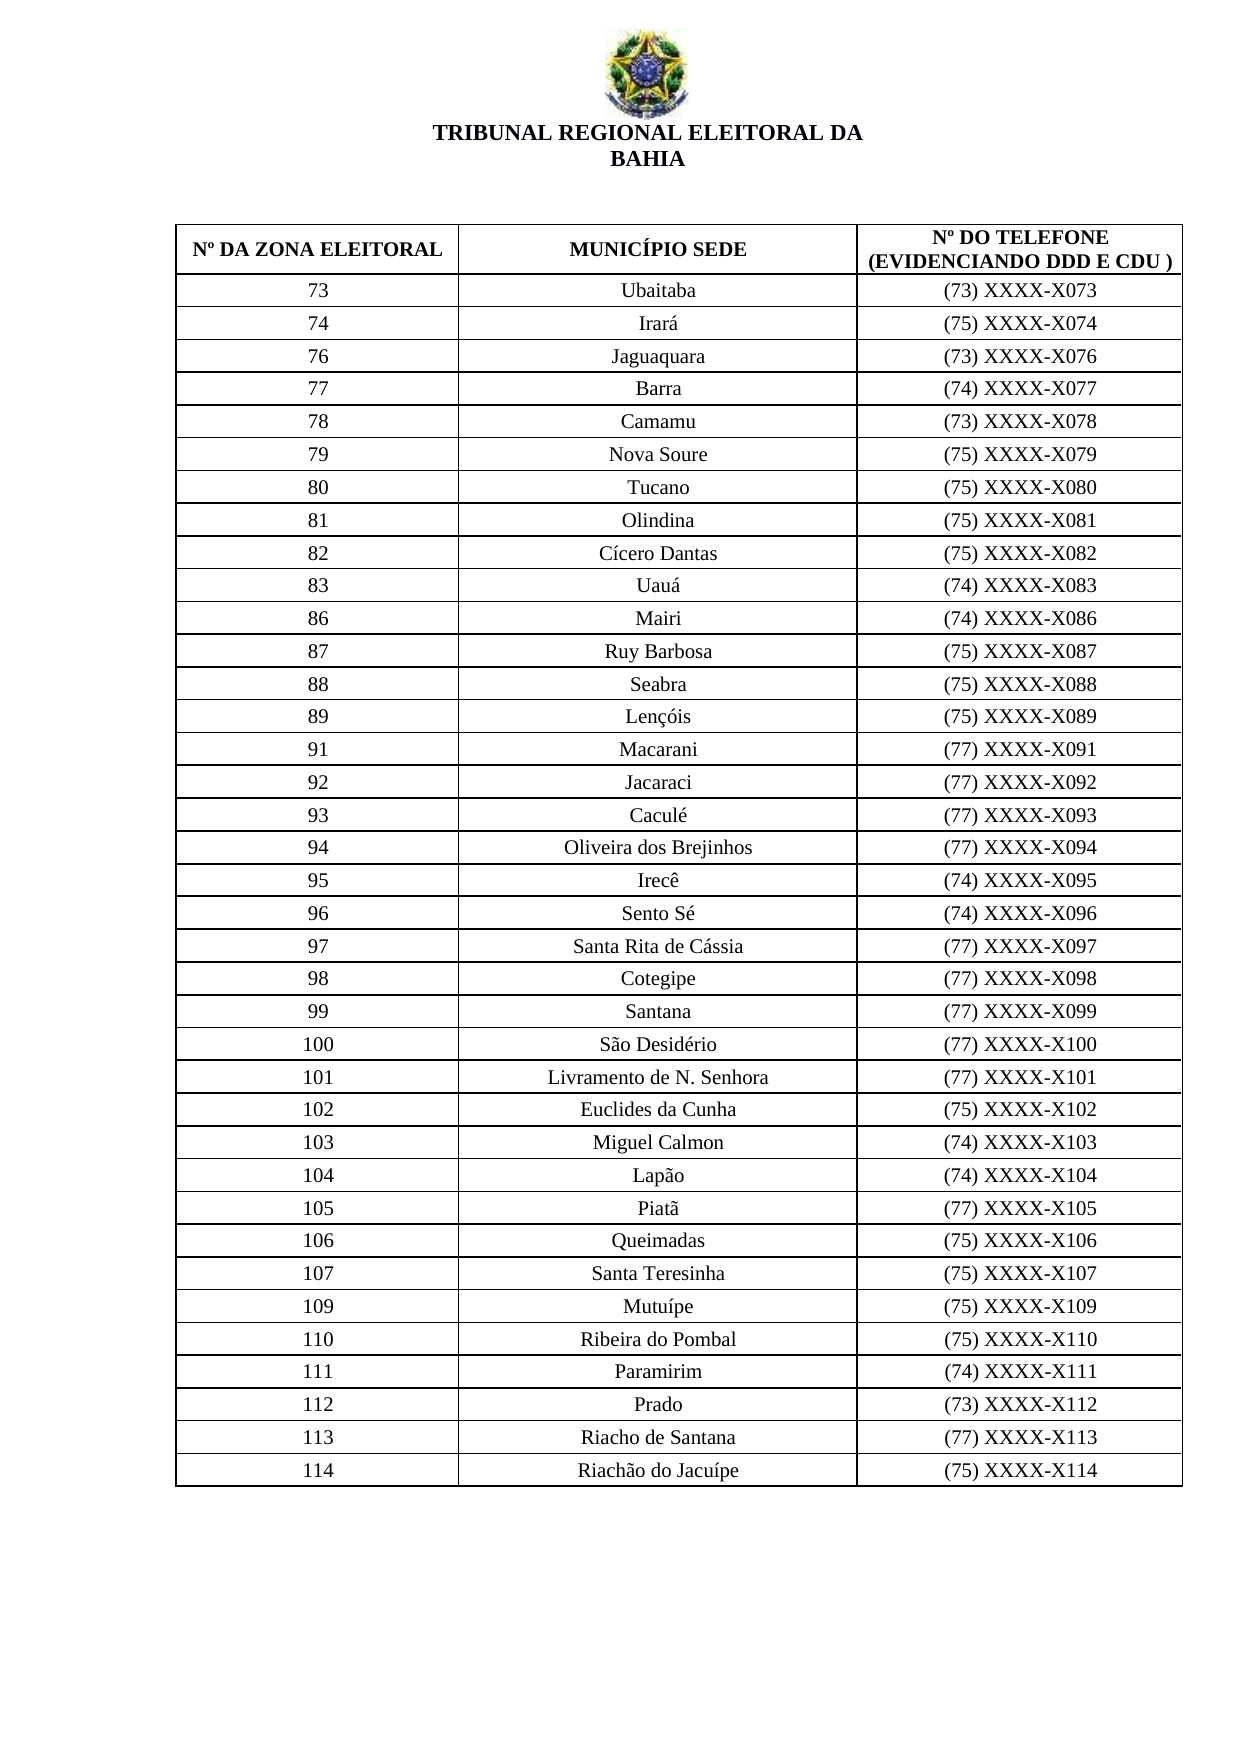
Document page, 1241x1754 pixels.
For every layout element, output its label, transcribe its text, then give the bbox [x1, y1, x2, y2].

table_cell (75) XXXX-X089 [858, 699, 1182, 732]
table_header Nº DA ZONA ELEITORAL [177, 225, 458, 273]
table_cell Cotegipe [459, 963, 856, 994]
table_cell (77) XXXX-X113 [858, 1420, 1182, 1453]
table_cell 102 [177, 1094, 458, 1125]
table_cell 110 [177, 1323, 458, 1354]
table_cell Riachão do Jacuípe [459, 1454, 856, 1485]
table_cell 103 [177, 1127, 458, 1158]
table_cell Livramento de N. Senhora [459, 1061, 856, 1092]
table_cell 93 [177, 799, 458, 830]
table_cell 107 [177, 1258, 458, 1289]
table_header Nº DO TELEFONE (EVIDENCIANDO DDD E CDU ) [858, 225, 1182, 273]
table_cell 89 [177, 700, 458, 732]
table_cell Miguel Calmon [459, 1127, 856, 1158]
table_cell 114 [177, 1454, 458, 1485]
table_cell Jacaraci [459, 766, 856, 797]
table_cell (77) XXXX-X097 [858, 928, 1182, 961]
table_cell Ruy Barbosa [459, 635, 856, 666]
table_cell Santa Rita de Cássia [459, 930, 856, 961]
table_cell 106 [177, 1225, 458, 1256]
table_cell Caculé [459, 799, 856, 830]
table_cell Camamu [459, 406, 856, 437]
table_cell 109 [177, 1290, 458, 1322]
table_cell 79 [177, 438, 458, 469]
table_cell (74) XXXX-X095 [858, 863, 1182, 895]
table_cell 78 [177, 406, 458, 437]
table_cell 100 [177, 1028, 458, 1059]
table_cell Euclides da Cunha [459, 1094, 856, 1125]
table_cell 76 [177, 340, 458, 371]
table_cell (77) XXXX-X098 [858, 961, 1182, 994]
table_cell 101 [177, 1061, 458, 1092]
table_cell (74) XXXX-X077 [858, 371, 1182, 404]
table_cell Nova Soure [459, 438, 856, 469]
table_cell (77) XXXX-X093 [858, 797, 1182, 830]
table_cell (77) XXXX-X100 [858, 1026, 1182, 1059]
table_cell Prado [459, 1389, 856, 1420]
table_cell 82 [177, 537, 458, 568]
table_cell (74) XXXX-X104 [858, 1158, 1182, 1191]
table_cell Seabra [459, 668, 856, 699]
table_cell 92 [177, 766, 458, 797]
table_cell Queimadas [459, 1225, 856, 1256]
table_cell (77) XXXX-X094 [858, 830, 1182, 863]
table_cell Oliveira dos Brejinhos [459, 832, 856, 863]
table_cell Olindina [459, 504, 856, 535]
table_cell (75) XXXX-X107 [858, 1256, 1182, 1289]
table_cell Cícero Dantas [459, 537, 856, 568]
table_cell (73) XXXX-X078 [858, 404, 1182, 437]
table_cell (75) XXXX-X088 [858, 666, 1182, 699]
table_cell (75) XXXX-X087 [858, 633, 1182, 666]
table_cell Mairi [459, 602, 856, 633]
table_cell Riacho de Santana [459, 1421, 856, 1453]
table_cell Barra [459, 373, 856, 404]
table_cell Macarani [459, 733, 856, 764]
table_cell (75) XXXX-X109 [858, 1289, 1182, 1322]
table_cell (75) XXXX-X102 [858, 1092, 1182, 1125]
table_cell 88 [177, 668, 458, 699]
table_cell 113 [177, 1421, 458, 1453]
table_cell (73) XXXX-X112 [858, 1387, 1182, 1420]
table_cell Lençóis [459, 700, 856, 732]
table_cell 73 [177, 275, 458, 306]
table_cell Lapão [459, 1159, 856, 1191]
table_cell (75) XXXX-X082 [858, 535, 1182, 568]
table_cell (74) XXXX-X083 [858, 568, 1182, 601]
table_cell Piatã [459, 1192, 856, 1223]
table_cell 95 [177, 865, 458, 895]
table_cell (74) XXXX-X086 [858, 601, 1182, 633]
table_cell Mutuípe [459, 1290, 856, 1322]
table_cell 91 [177, 733, 458, 764]
table_cell 111 [177, 1356, 458, 1387]
table_cell 96 [177, 897, 458, 928]
table_cell Irecê [459, 865, 856, 895]
table_cell 97 [177, 930, 458, 961]
table_cell 99 [177, 996, 458, 1026]
table_cell 80 [177, 471, 458, 502]
table_cell (74) XXXX-X103 [858, 1125, 1182, 1158]
table_cell 81 [177, 504, 458, 535]
table_cell 104 [177, 1159, 458, 1191]
table_cell (77) XXXX-X105 [858, 1191, 1182, 1223]
table_cell Ribeira do Pombal [459, 1323, 856, 1354]
table_cell (75) XXXX-X079 [858, 437, 1182, 469]
table_cell Uauá [459, 569, 856, 601]
table_cell 74 [177, 307, 458, 338]
table_cell 87 [177, 635, 458, 666]
table_cell (73) XXXX-X076 [858, 339, 1182, 371]
table_cell Santana [459, 996, 856, 1026]
table_cell 77 [177, 373, 458, 404]
table_cell São Desidério [459, 1028, 856, 1059]
table_cell 98 [177, 963, 458, 994]
table_cell (77) XXXX-X091 [858, 732, 1182, 764]
table_cell Irará [459, 307, 856, 338]
table_cell (74) XXXX-X096 [858, 895, 1182, 928]
table_cell (75) XXXX-X106 [858, 1223, 1182, 1256]
table_cell (75) XXXX-X110 [858, 1322, 1182, 1354]
table_cell (74) XXXX-X111 [858, 1354, 1182, 1387]
table_header MUNICÍPIO SEDE [459, 225, 856, 273]
table_cell 86 [177, 602, 458, 633]
table_cell Ubaitaba [459, 275, 856, 306]
table_cell (73) XXXX-X073 [858, 273, 1182, 306]
table_cell Jaguaquara [459, 340, 856, 371]
table_cell (75) XXXX-X080 [858, 470, 1182, 502]
table_cell (77) XXXX-X099 [858, 994, 1182, 1026]
table_cell 112 [177, 1389, 458, 1420]
table_cell Santa Teresinha [459, 1258, 856, 1289]
table_cell (75) XXXX-X074 [858, 306, 1182, 338]
table_cell Sento Sé [459, 897, 856, 928]
picture [605, 29, 689, 120]
table_cell (77) XXXX-X101 [858, 1059, 1182, 1092]
table_cell (77) XXXX-X092 [858, 764, 1182, 797]
table_cell 105 [177, 1192, 458, 1223]
table_cell 94 [177, 832, 458, 863]
table_cell (75) XXXX-X081 [858, 502, 1182, 535]
table_cell Paramirim [459, 1356, 856, 1387]
table_cell 83 [177, 569, 458, 601]
table_cell Tucano [459, 471, 856, 502]
table_cell (75) XXXX-X114 [858, 1453, 1182, 1485]
